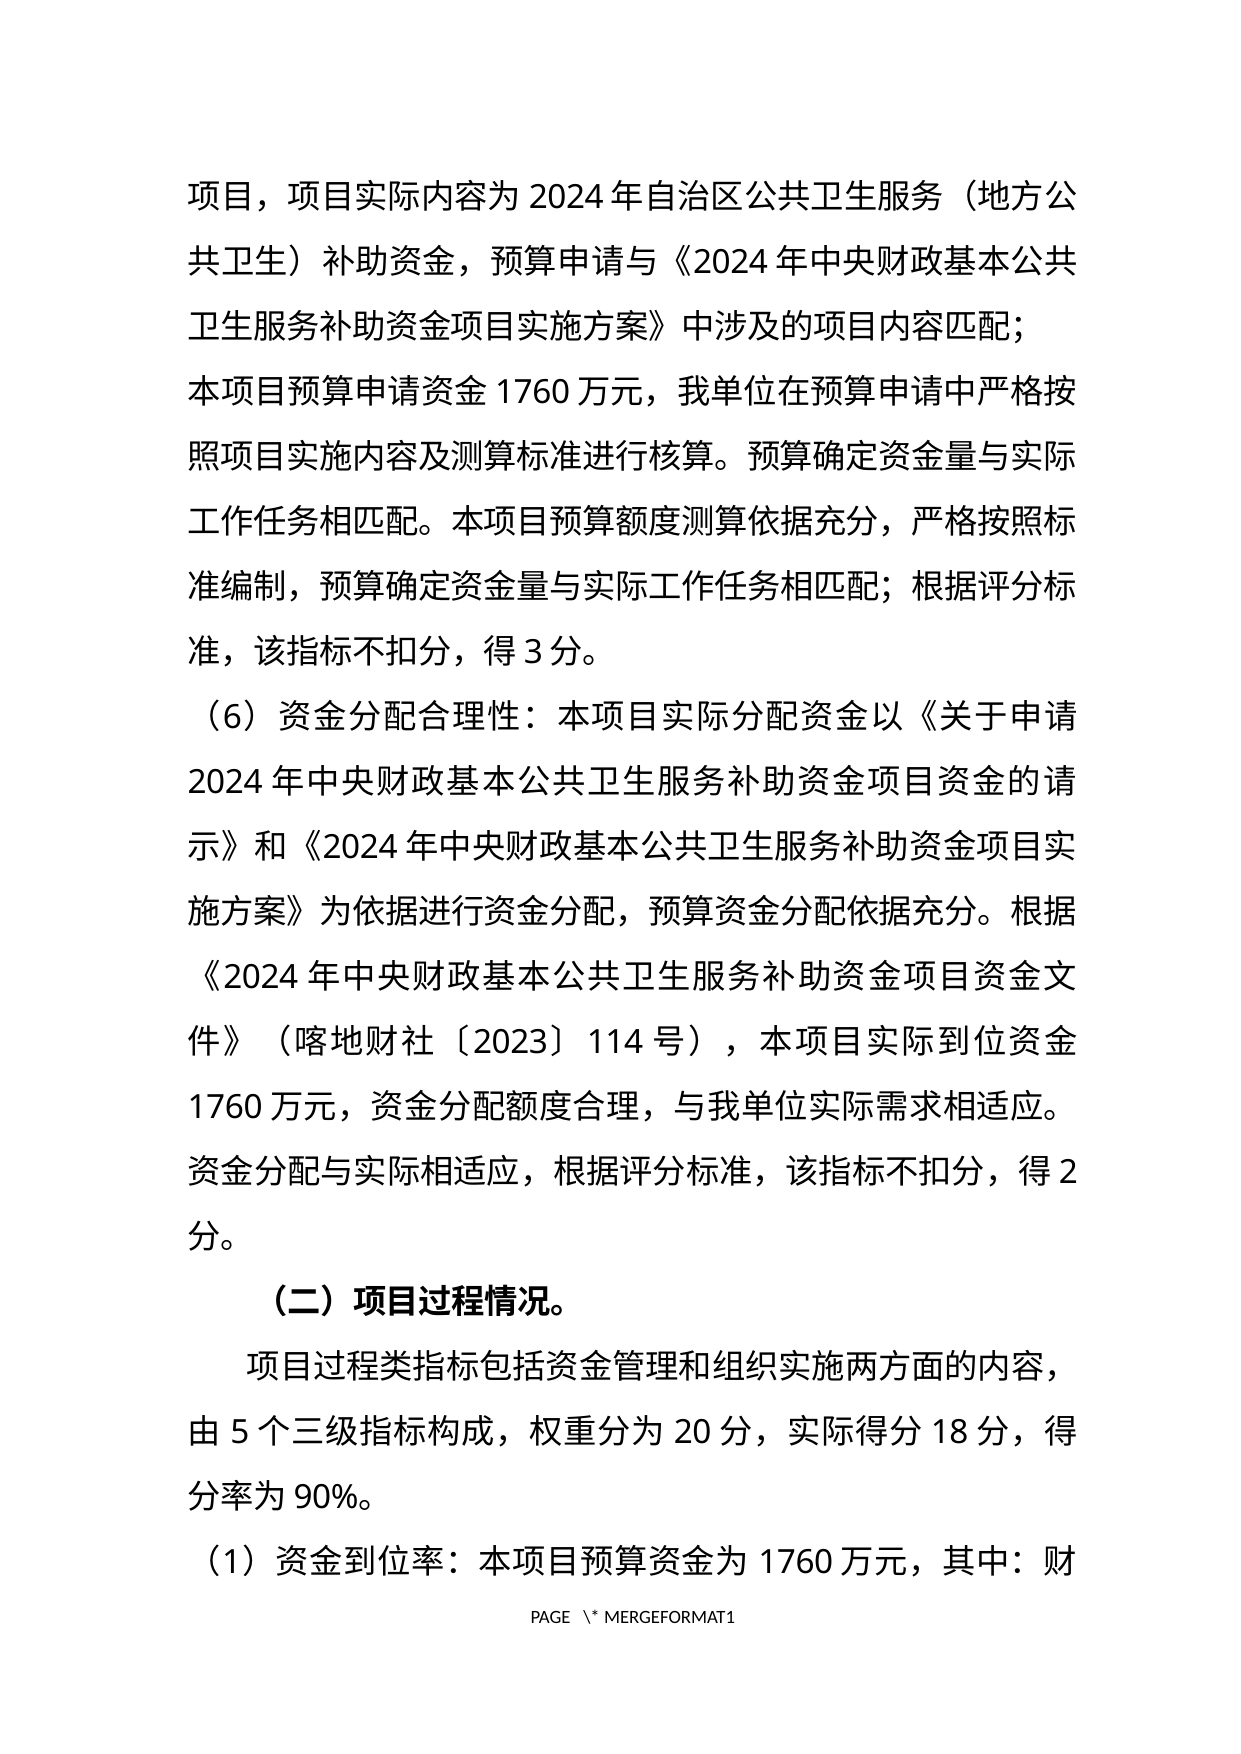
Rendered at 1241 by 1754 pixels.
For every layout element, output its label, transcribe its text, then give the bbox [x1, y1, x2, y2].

text （二）项目过程情况。 [187, 1267, 1078, 1332]
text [187, 1332, 1078, 1592]
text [187, 162, 1078, 1267]
